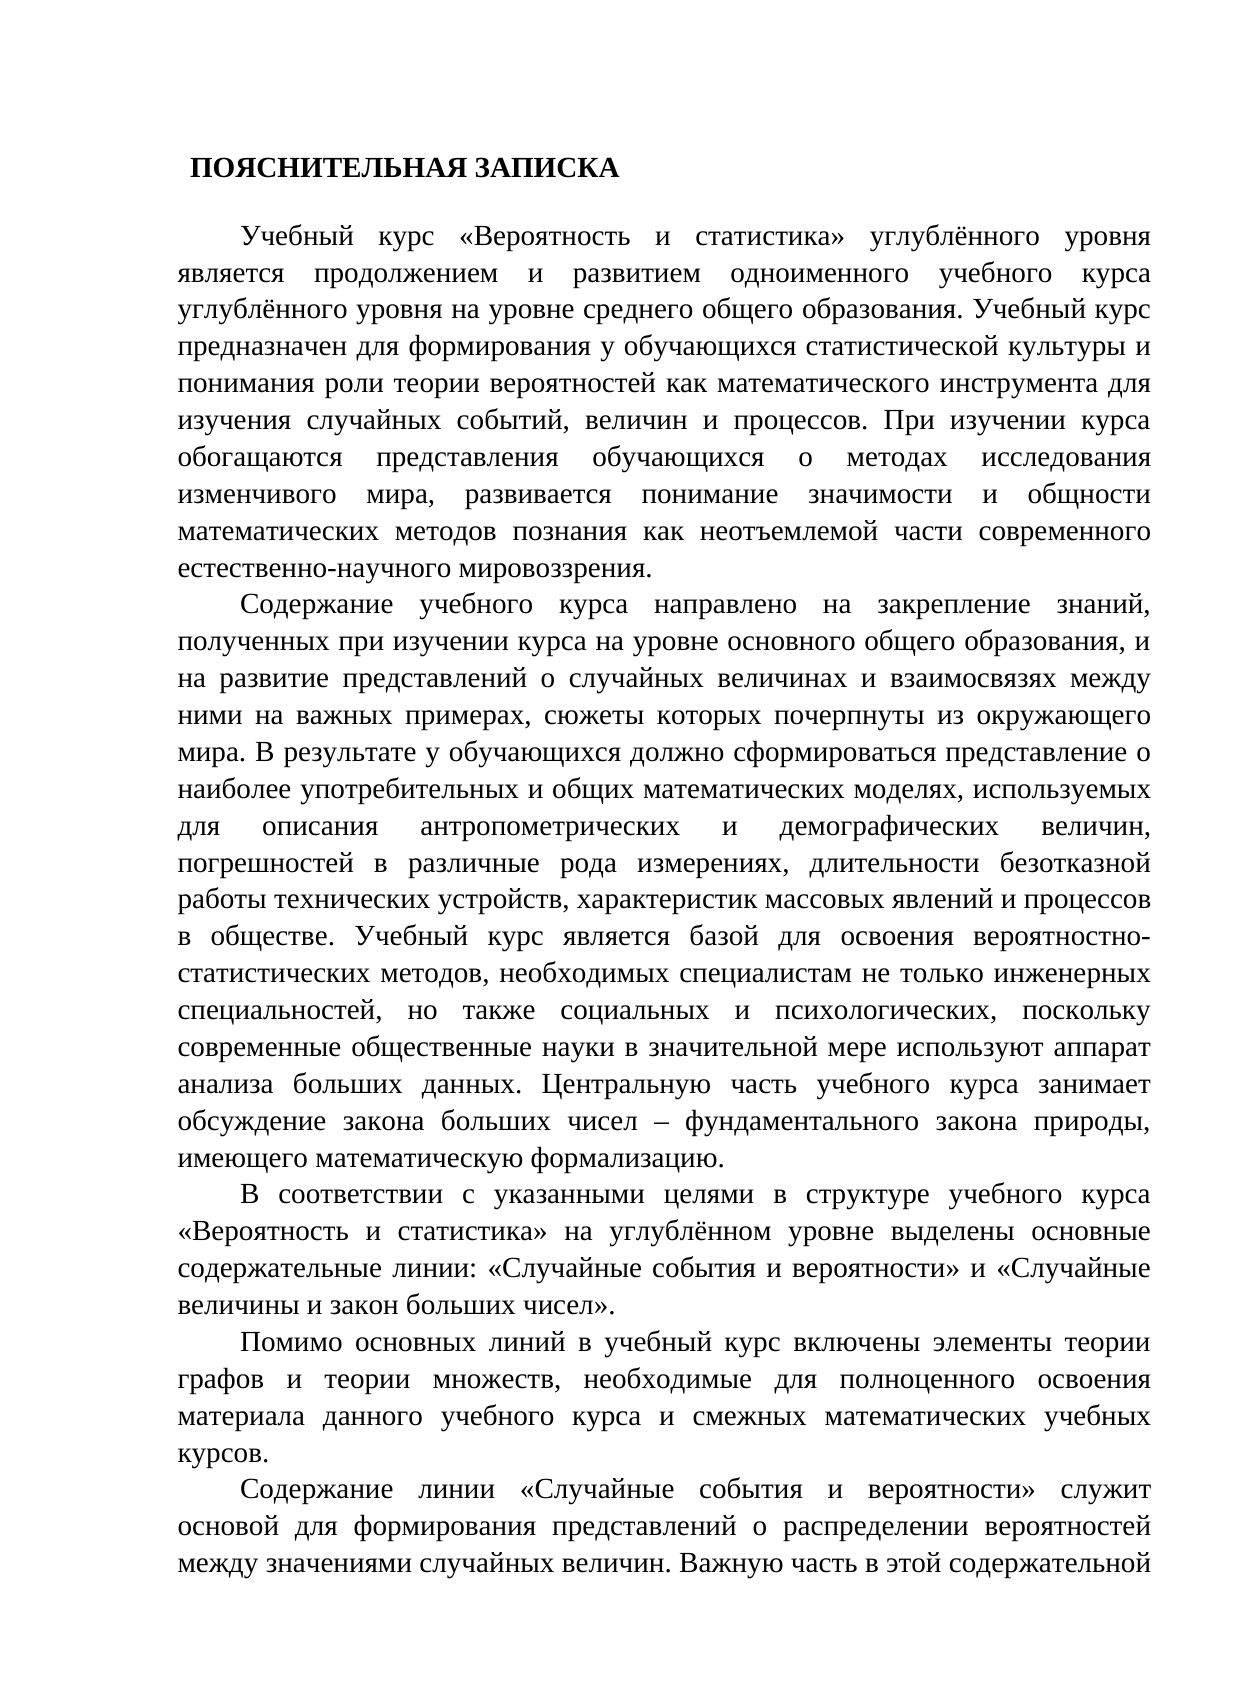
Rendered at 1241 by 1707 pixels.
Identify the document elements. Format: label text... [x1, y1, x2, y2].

text ПОЯСНИТЕЛЬНАЯ ЗАПИСКА [190, 150, 1152, 184]
text Содержание учебного курса направлено на закрепление знаний, полученных при изучении курса на уровне основного общего образования, и на развитие представлений о случайных величинах и взаимосвязях между ними на важных примерах, сюжеты которых почерпнуты из окружающего мира. В результате у обучающихся должно сформироваться представление о наиболее употребительных и общих математических моделях, используемых для описания антропометрических и демографических величин, погрешностей в различные рода измерениях, длительности безотказной работы технических устройств, характеристик массовых явлений и процессов в обществе. Учебный курс является базой для освоения вероятностно-статистических методов, необходимых специалистам не только инженерных специальностей, но также социальных и психологических, поскольку современные общественные науки в значительной мере используют аппарат анализа больших данных. Центральную часть учебного курса занимает обсуждение закона больших чисел – фундаментального закона природы, имеющего математическую формализацию. [177, 587, 1152, 1173]
text В соответствии с указанными целями в структуре учебного курса «Вероятность и статистика» на углублённом уровне выделены основные содержательные линии: «Случайные события и вероятности» и «Случайные величины и закон больших чисел». [177, 1177, 1152, 1321]
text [177, 1472, 1152, 1579]
text Помимо основных линий в учебный курс включены элементы теории графов и теории множеств, необходимые для полноценного освоения материала данного учебного курса и смежных математических учебных курсов. [177, 1324, 1152, 1468]
text Учебный курс «Вероятность и статистика» углублённого уровня является продолжением и развитием одноименного учебного курса углублённого уровня на уровне среднего общего образования. Учебный курс предназначен для формирования у обучающихся статистической культуры и понимания роли теории вероятностей как математического инструмента для изучения случайных событий, величин и процессов. При изучении курса обогащаются представления обучающихся о методах исследования изменчивого мира, развивается понимание значимости и общности математических методов познания как неотъемлемой части современного естественно-научного мировоззрения. [177, 218, 1152, 583]
